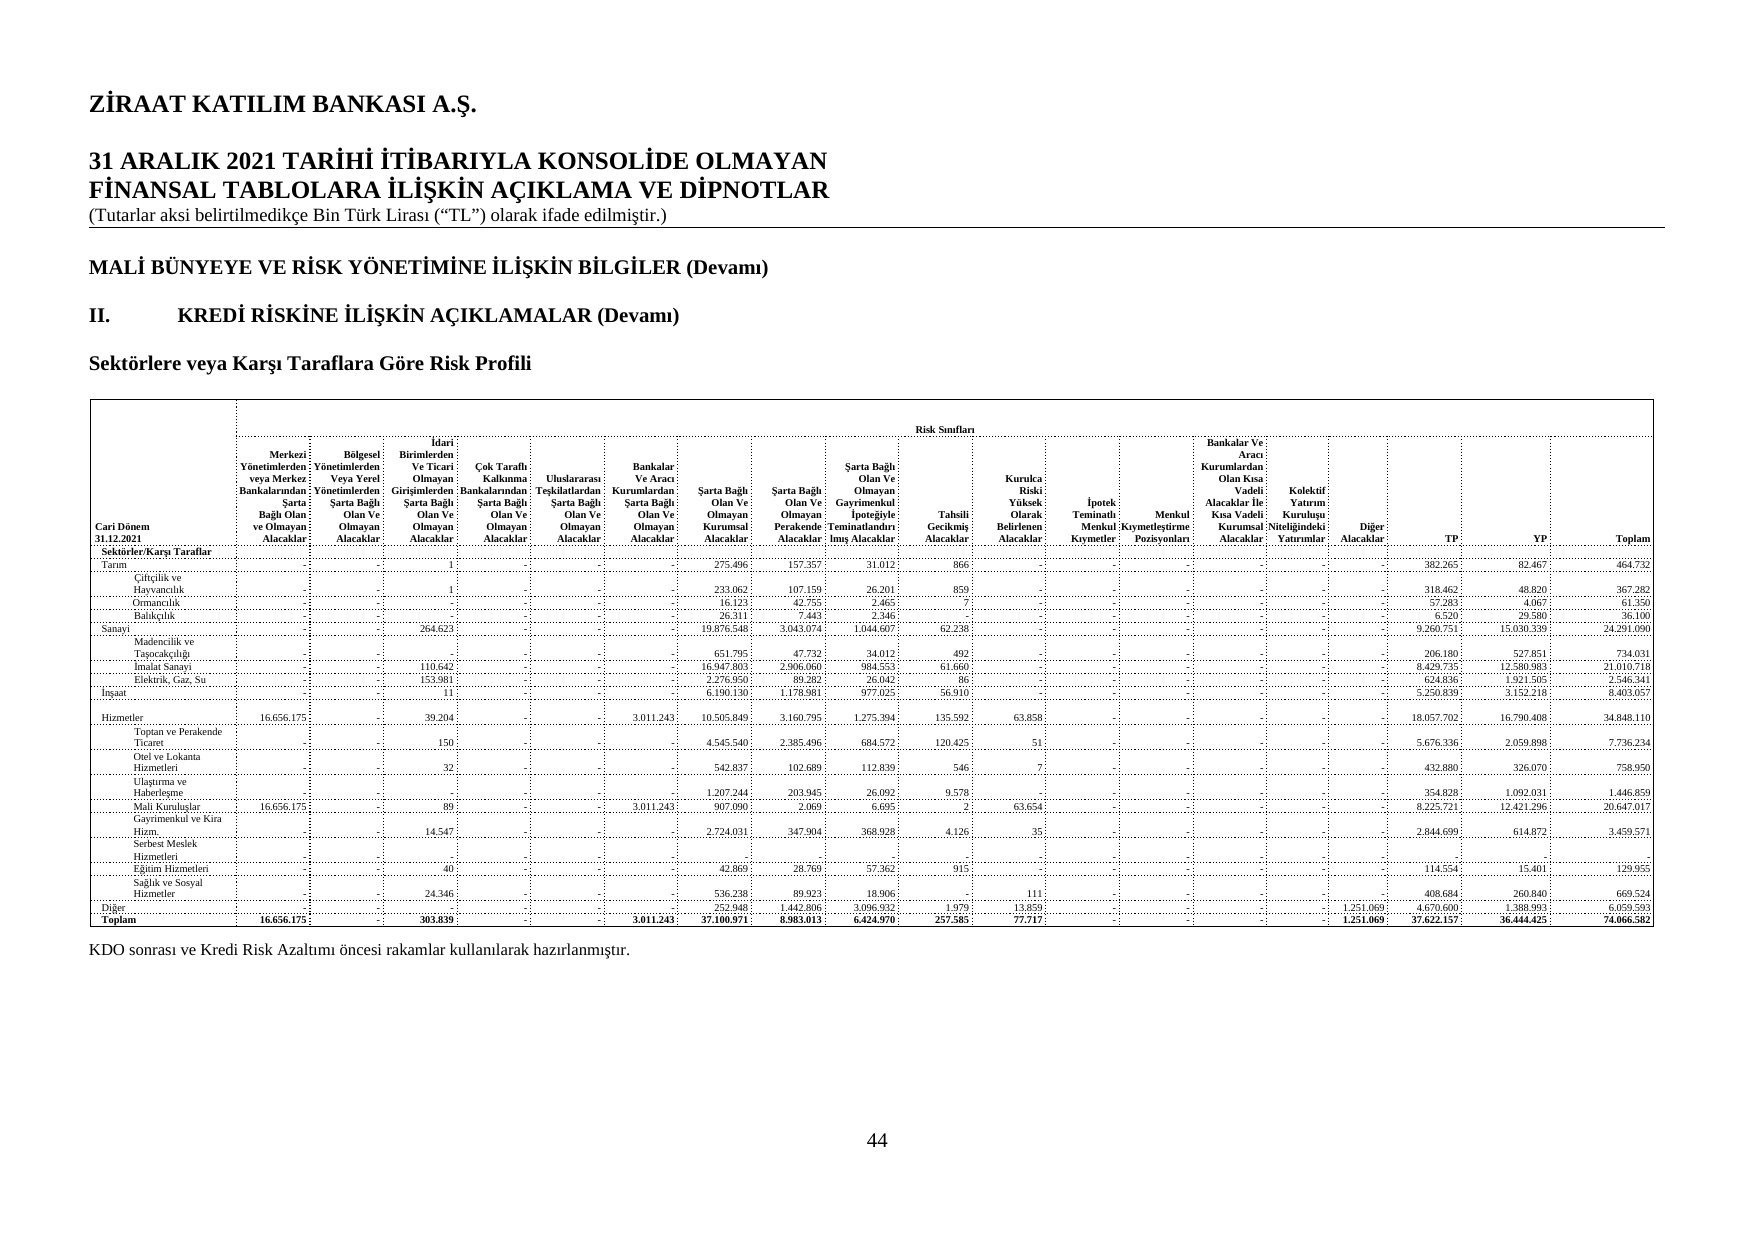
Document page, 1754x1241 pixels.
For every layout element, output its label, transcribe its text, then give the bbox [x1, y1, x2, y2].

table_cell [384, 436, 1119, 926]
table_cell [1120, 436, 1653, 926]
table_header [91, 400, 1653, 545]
text Sektörlere veya Karşı Taraflara Göre Risk Profili [89, 351, 1665, 375]
text II. KREDİ RİSKİNE İLİŞKİN AÇIKLAMALAR (Devamı) [89, 303, 1665, 327]
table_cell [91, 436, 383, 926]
text MALİ BÜNYEYE VE RİSK YÖNETİMİNE İLİŞKİN BİLGİLER (Devamı) [89, 255, 1665, 279]
text KDO sonrası ve Kredi Risk Azaltımı öncesi rakamlar kullanılarak hazırlanmıştır. [89, 940, 1665, 959]
